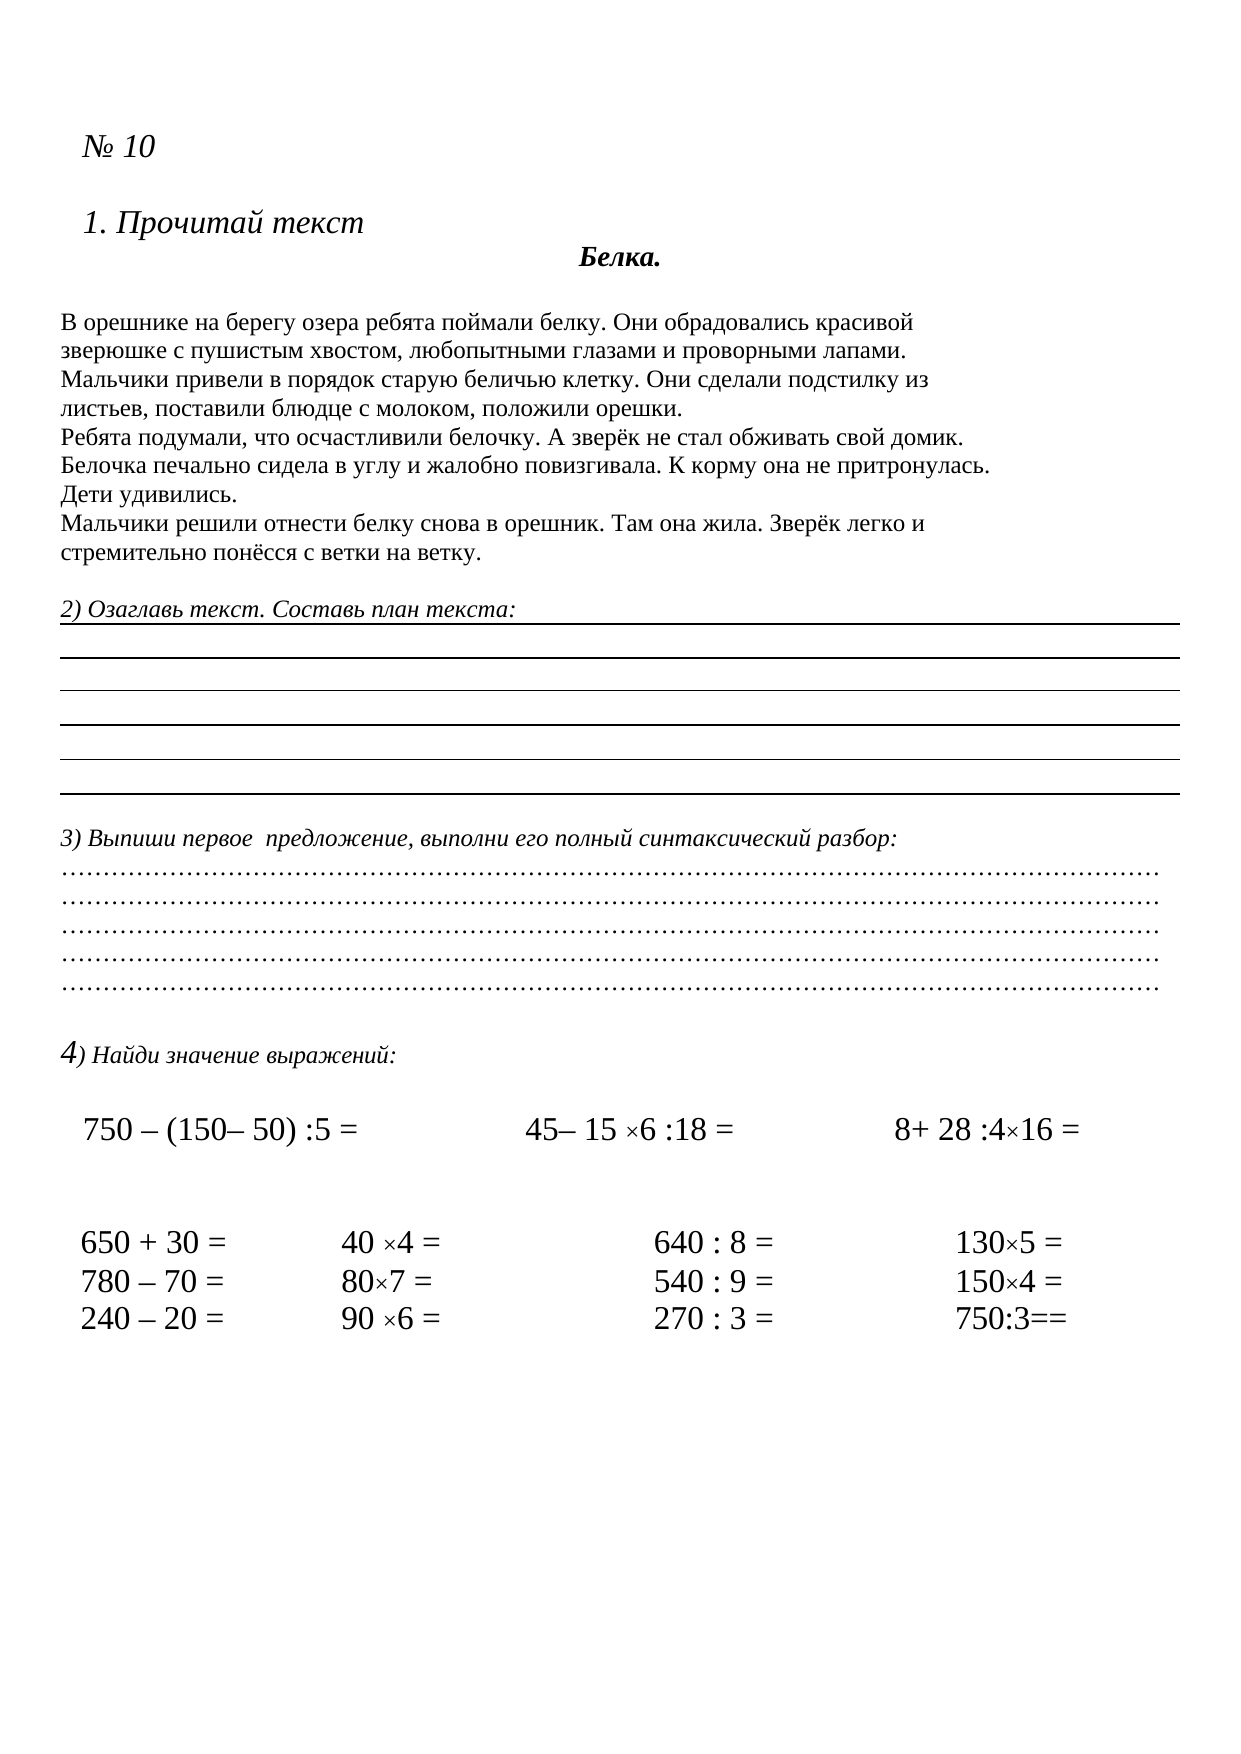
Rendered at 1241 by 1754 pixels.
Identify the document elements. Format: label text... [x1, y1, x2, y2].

table_cell 240 – 20 = [75, 1301, 341, 1339]
table_cell 80×7 = [341, 1263, 654, 1301]
text Белочка печально сидела в углу и жалобно повизгивала. К корму она не притронулась. [60, 450, 1180, 479]
text Мальчики привели в порядок старую беличью клетку. Они сделали подстилку из [60, 364, 1180, 393]
text ………………………………………………………………………………………………………………………………………………………………………………………………………………………………………………………………………………………………………………………………………………………………………………………………………………………………………………………………………………………………………………………………………………………………………………………………………… [60, 852, 1180, 996]
text Ребята подумали, что осчастливили белочку. А зверёк не стал обживать свой домик. [60, 422, 1180, 450]
table_cell 90 ×6 = [341, 1301, 654, 1339]
text зверюшке с пушистым хвостом, любопытными глазами и проворными лапами. [60, 335, 1180, 364]
table_header 130×5 = [955, 1225, 1183, 1263]
table_cell 540 : 9 = [654, 1263, 955, 1301]
table_header 40 ×4 = [341, 1225, 654, 1263]
text стремительно понёсся с ветки на ветку. [60, 537, 1180, 565]
text Белка. [60, 239, 1180, 273]
table_cell 780 – 70 = [75, 1263, 341, 1301]
text 750 – (150– 50) :5 = 45– 15 ×6 :18 = 8+ 28 :4×16 = [83, 1109, 1180, 1147]
text 4) Найди значение выражений: [60, 1032, 1180, 1070]
table_cell 750:3== [955, 1301, 1183, 1339]
table_header 640 : 8 = [654, 1225, 955, 1263]
text 3) Выпиши первое предложение, выполни его полный синтаксический разбор: [60, 823, 1180, 852]
table_cell 270 : 3 = [654, 1301, 955, 1339]
text 2) Озаглавь текст. Составь план текста: [60, 594, 1180, 623]
text Мальчики решили отнести белку снова в орешник. Там она жила. Зверёк легко и [60, 508, 1180, 537]
text Дети удивились. [60, 479, 1180, 508]
table_cell 150×4 = [955, 1263, 1183, 1301]
text В орешнике на берегу озера ребята поймали белку. Они обрадовались красивой [60, 307, 1180, 335]
table_header 650 + 30 = [75, 1225, 341, 1263]
text листьев, поставили блюдце с молоком, положили орешки. [60, 393, 1180, 422]
